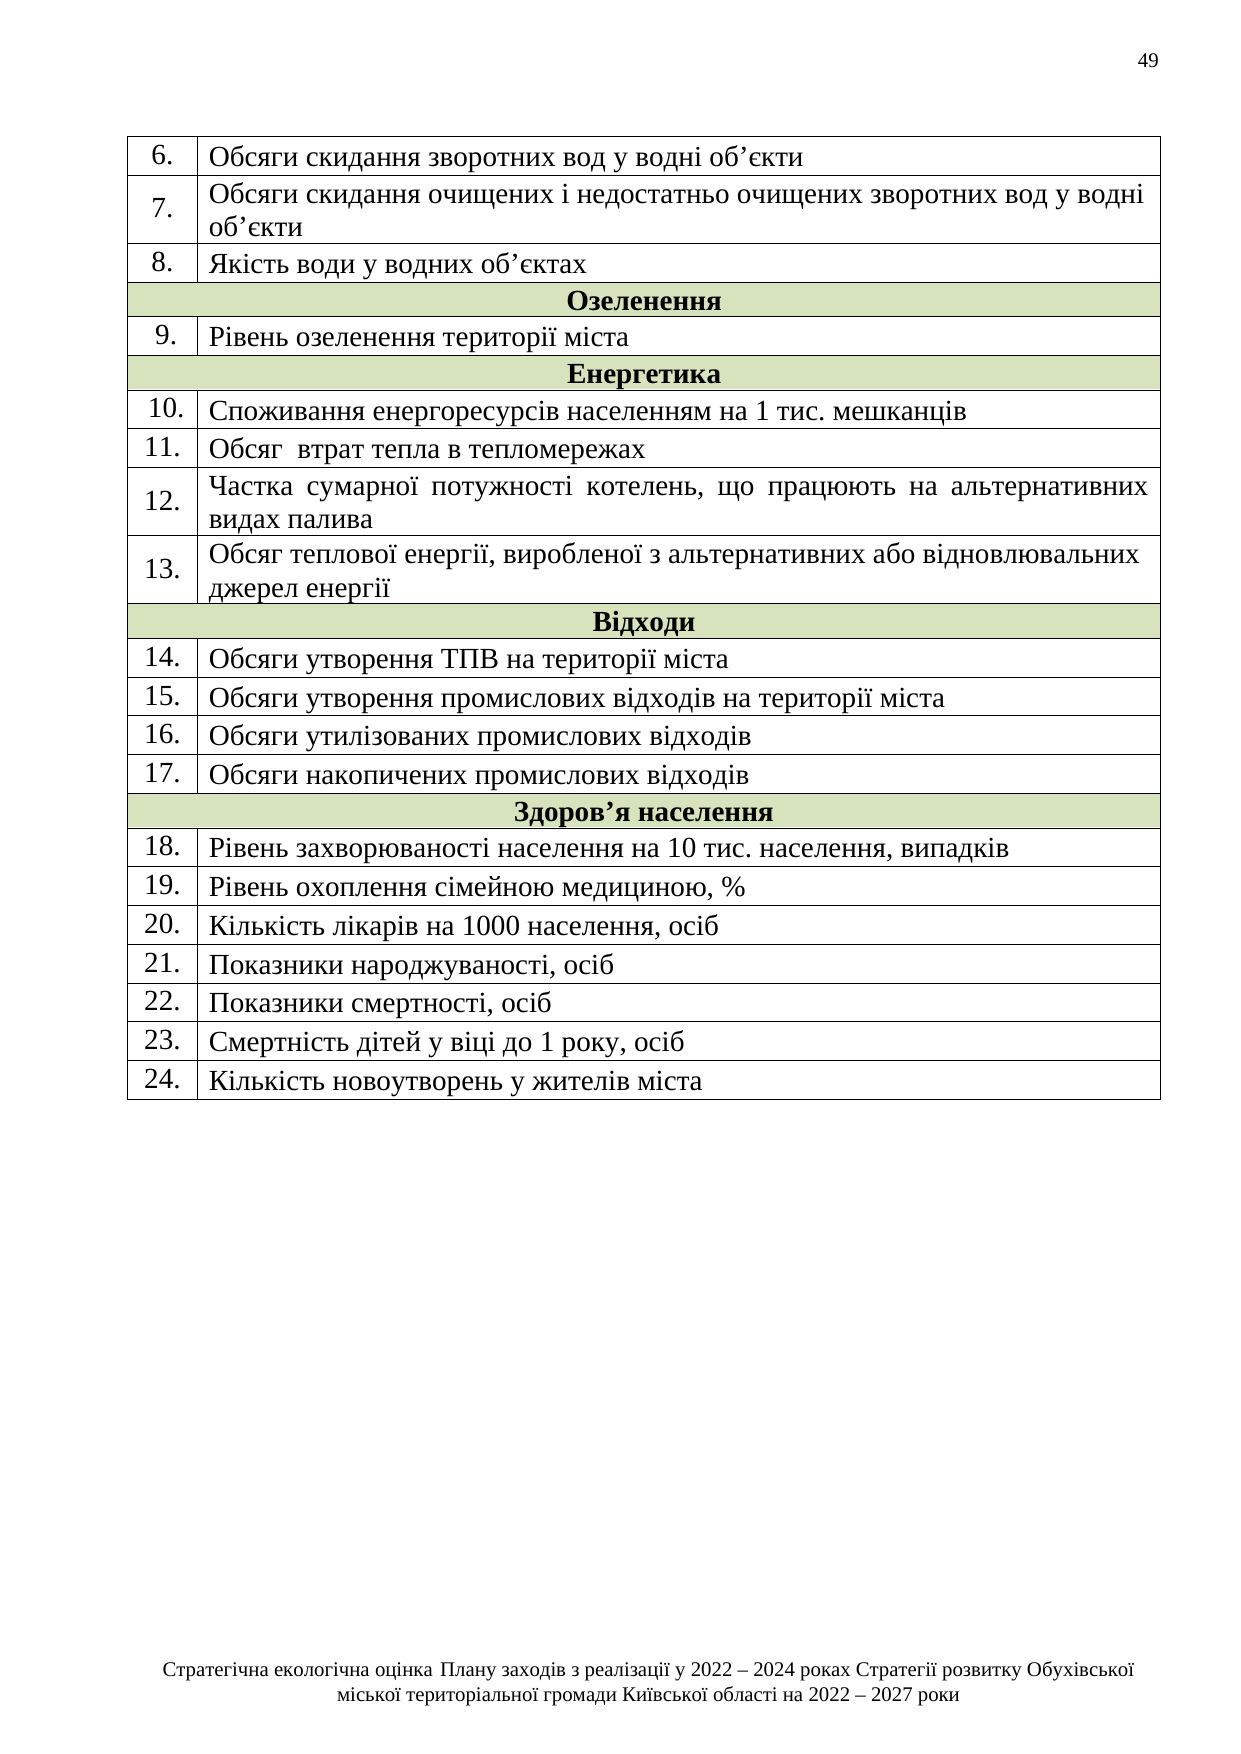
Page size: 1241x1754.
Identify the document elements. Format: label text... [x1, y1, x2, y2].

table_cell 20. [128, 906, 197, 944]
table_cell Смертність дітей у віці до 1 року, осіб [198, 1022, 1160, 1060]
table_cell Обсяги утилізованих промислових відходів [198, 716, 1160, 754]
table_cell Озеленення [128, 283, 1160, 316]
table_cell 23. [128, 1022, 197, 1060]
table_cell Здоров’я населення [128, 794, 1160, 827]
table_cell Енергетика [128, 356, 1160, 389]
table_cell 11. [128, 429, 197, 467]
table_cell 24. [128, 1061, 197, 1099]
table_cell Показники смертності, осіб [198, 984, 1160, 1021]
table_cell Обсяг теплової енергії, виробленої з альтернативних або відновлювальних джерел енергії [198, 536, 1160, 603]
table_cell 12. [128, 468, 197, 535]
table_cell Рівень захворюваності населення на 10 тис. населення, випадків [198, 829, 1160, 866]
table_cell Рівень озеленення території міста [198, 317, 1160, 355]
table_cell Обсяги утворення ТПВ на території міста [198, 639, 1160, 677]
table_cell Кількість лікарів на 1000 населення, осіб [198, 906, 1160, 944]
table_cell 14. [128, 639, 197, 677]
table_cell 16. [128, 716, 197, 754]
table_cell Обсяги скидання очищених і недостатньо очищених зворотних вод у водні об’єкти [198, 176, 1160, 243]
table_cell 21. [128, 945, 197, 982]
table_cell Обсяги скидання зворотних вод у водні об’єкти [198, 137, 1160, 175]
table_cell Обсяги накопичених промислових відходів [198, 755, 1160, 793]
table_cell Частка сумарної потужності котелень, що працюють на альтернативних видах палива [198, 468, 1160, 535]
table_cell Кількість новоутворень у жителів міста [198, 1061, 1160, 1099]
table_cell 17. [128, 755, 197, 793]
table_cell 10. [128, 391, 197, 428]
table_cell 6. [128, 137, 197, 175]
table_cell 15. [128, 678, 197, 715]
table_cell 8. [128, 244, 197, 282]
table_cell Рівень охоплення сімейною медициною, % [198, 867, 1160, 905]
table_cell Обсяги утворення промислових відходів на території міста [198, 678, 1160, 715]
table_cell 9. [128, 317, 197, 355]
table_cell Показники народжуваності, осіб [198, 945, 1160, 982]
table_cell 22. [128, 984, 197, 1021]
table_cell 13. [128, 536, 197, 603]
table_cell Обсяг втрат тепла в тепломережах [198, 429, 1160, 467]
table_cell 7. [128, 176, 197, 243]
table_cell 18. [128, 829, 197, 866]
table_cell Відходи [128, 604, 1160, 638]
table_cell Якість води у водних об’єктах [198, 244, 1160, 282]
table_cell Споживання енергоресурсів населенням на 1 тис. мешканців [198, 391, 1160, 428]
table_cell 19. [128, 867, 197, 905]
